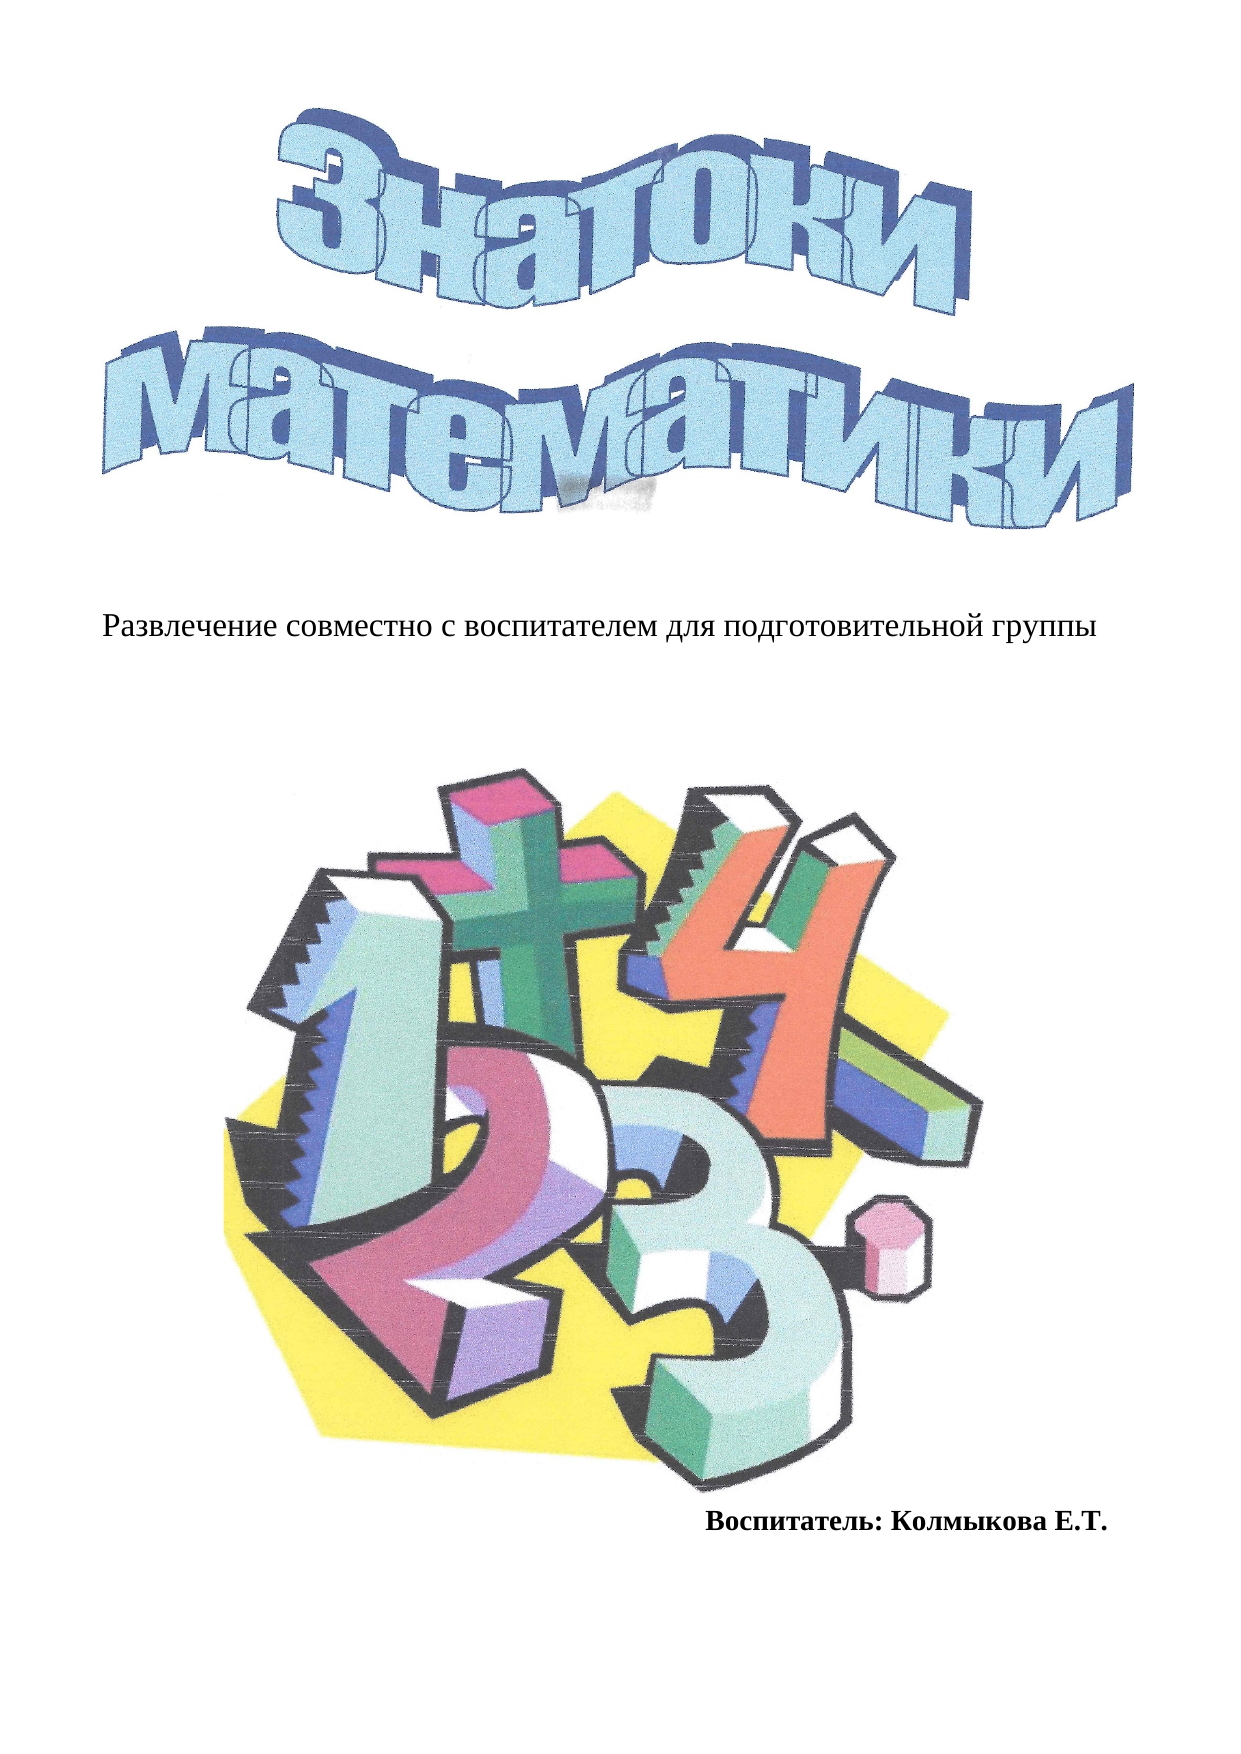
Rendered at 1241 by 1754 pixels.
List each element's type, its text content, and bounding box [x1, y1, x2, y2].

text Воспитатель: Колмыкова Е.Т. [177, 1503, 1108, 1537]
picture [101, 107, 1135, 530]
picture [223, 767, 985, 1494]
